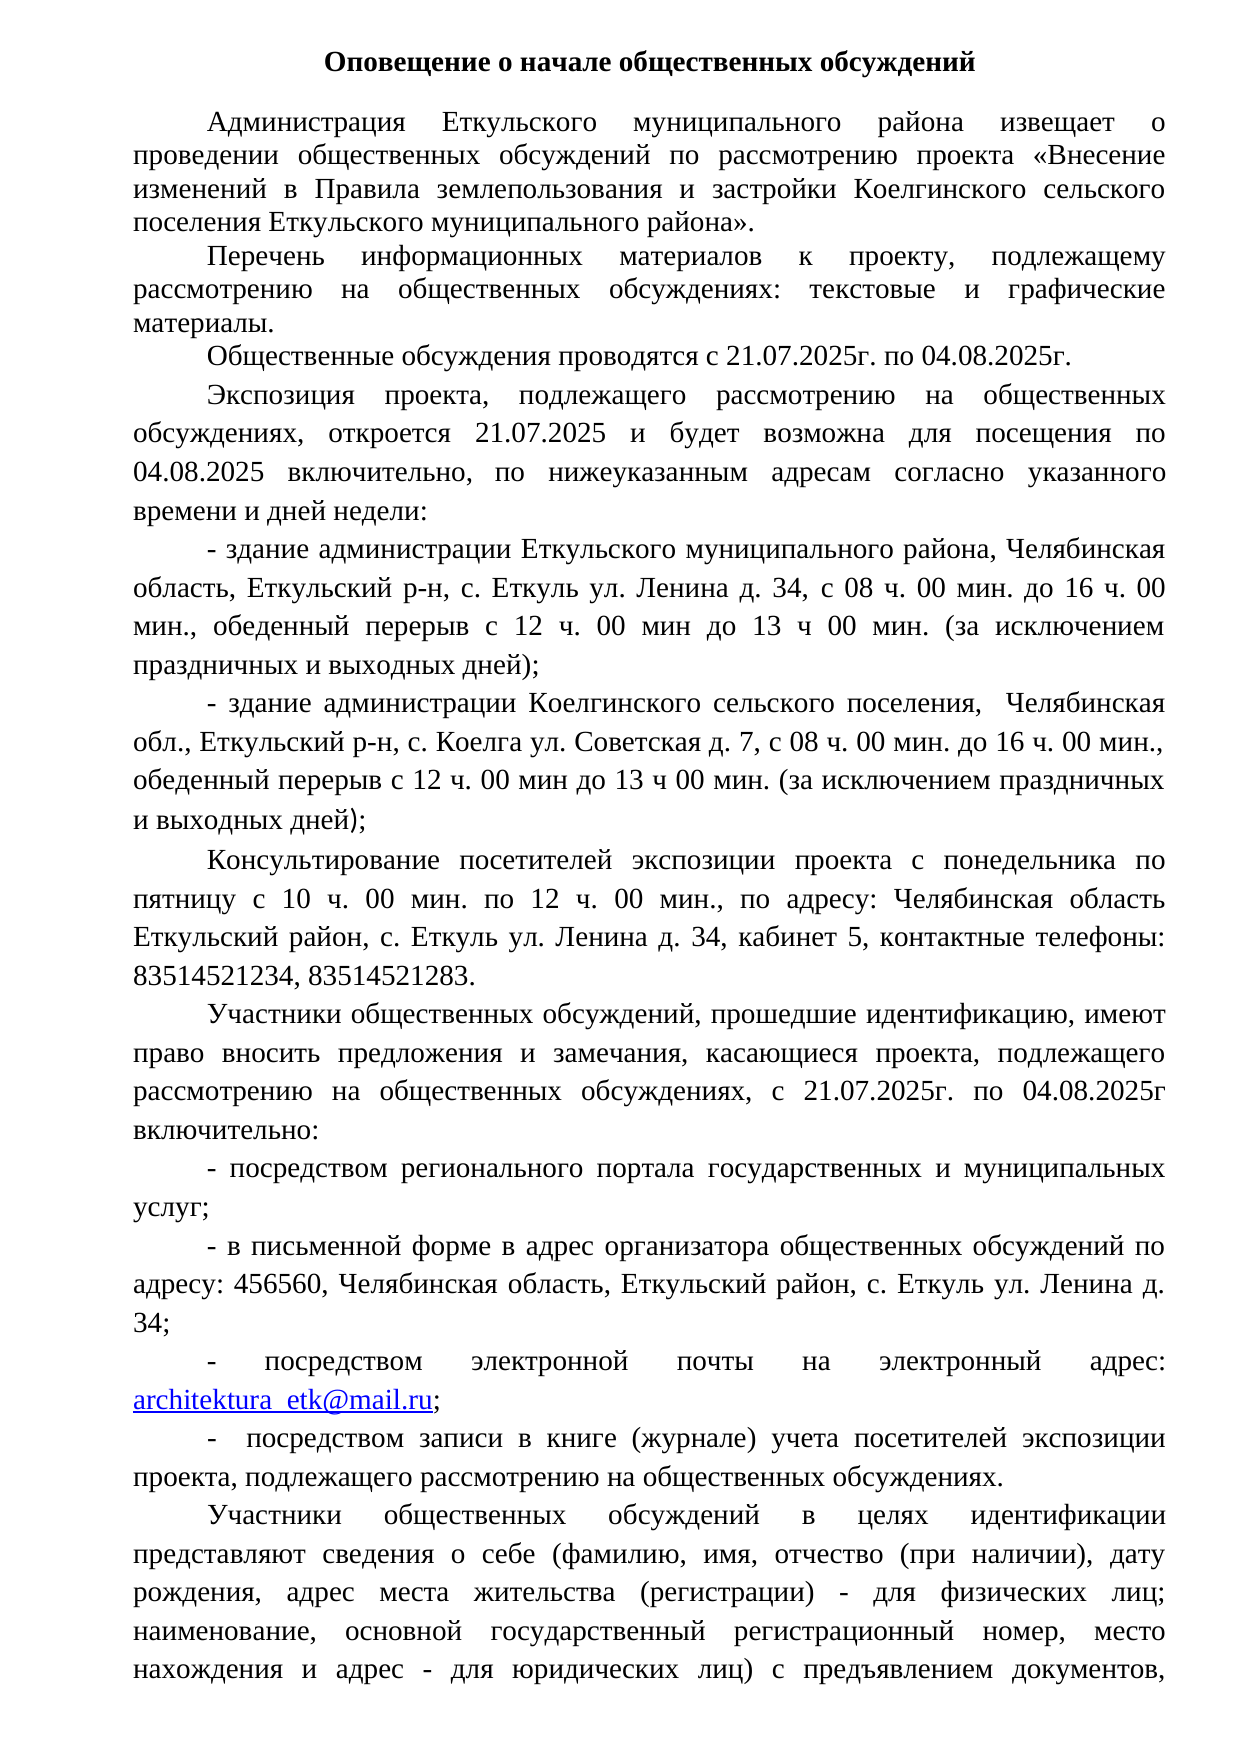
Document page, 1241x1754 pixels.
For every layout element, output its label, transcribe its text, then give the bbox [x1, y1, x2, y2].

text - посредством записи в книге (журнале) учета посетителей экспозиции проекта, подлежащего рассмотрению на общественных обсуждениях. [133, 1420, 1167, 1492]
text - посредством регионального портала государственных и муниципальных услуг; [133, 1151, 1167, 1223]
text Перечень информационных материалов к проекту, подлежащему рассмотрению на общественных обсуждениях: текстовые и графические материалы. [133, 238, 1167, 338]
text - здание администрации Коелгинского сельского поселения, Челябинская обл., Еткульский р-н, с. Коелга ул. Советская д. 7, с 08 ч. 00 мин. до 16 ч. 00 мин., обеденный перерыв с 12 ч. 00 мин до 13 ч 00 мин. (за исключением праздничных и выходных дней); [133, 685, 1167, 837]
text Экспозиция проекта, подлежащего рассмотрению на общественных обсуждениях, откроется 21.07.2025 и будет возможна для посещения по 04.08.2025 включительно, по нижеуказанным адресам согласно указанного времени и дней недели: [133, 377, 1167, 526]
text Участники общественных обсуждений, прошедшие идентификацию, имеют право вносить предложения и замечания, касающиеся проекта, подлежащего рассмотрению на общественных обсуждениях, с 21.07.2025г. по 04.08.2025г включительно: [133, 996, 1167, 1146]
text Администрация Еткульского муниципального района извещает о проведении общественных обсуждений по рассмотрению проекта «Внесение изменений в Правила землепользования и застройки Коелгинского сельского поселения Еткульского муниципального района». [133, 104, 1167, 238]
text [133, 1497, 1167, 1685]
text Общественные обсуждения проводятся с 21.07.2025г. по 04.08.2025г. [133, 338, 1167, 372]
text Оповещение о начале общественных обсуждений [133, 44, 1167, 78]
text - здание администрации Еткульского муниципального района, Челябинская область, Еткульский р-н, с. Еткуль ул. Ленина д. 34, с 08 ч. 00 мин. до 16 ч. 00 мин., обеденный перерыв с 12 ч. 00 мин до 13 ч 00 мин. (за исключением праздничных и выходных дней); [133, 531, 1167, 680]
text Консультирование посетителей экспозиции проекта с понедельника по пятницу с 10 ч. 00 мин. по 12 ч. 00 мин., по адресу: Челябинская область Еткульский район, с. Еткуль ул. Ленина д. 34, кабинет 5, контактные телефоны: 83514521234, 83514521283. [133, 842, 1167, 991]
text - в письменной форме в адрес организатора общественных обсуждений по адресу: 456560, Челябинская область, Еткульский район, с. Еткуль ул. Ленина д. 34; [133, 1228, 1167, 1338]
text - посредством электронной почты на электронный адрес: architektura_etk@mail.ru; [133, 1343, 1167, 1415]
